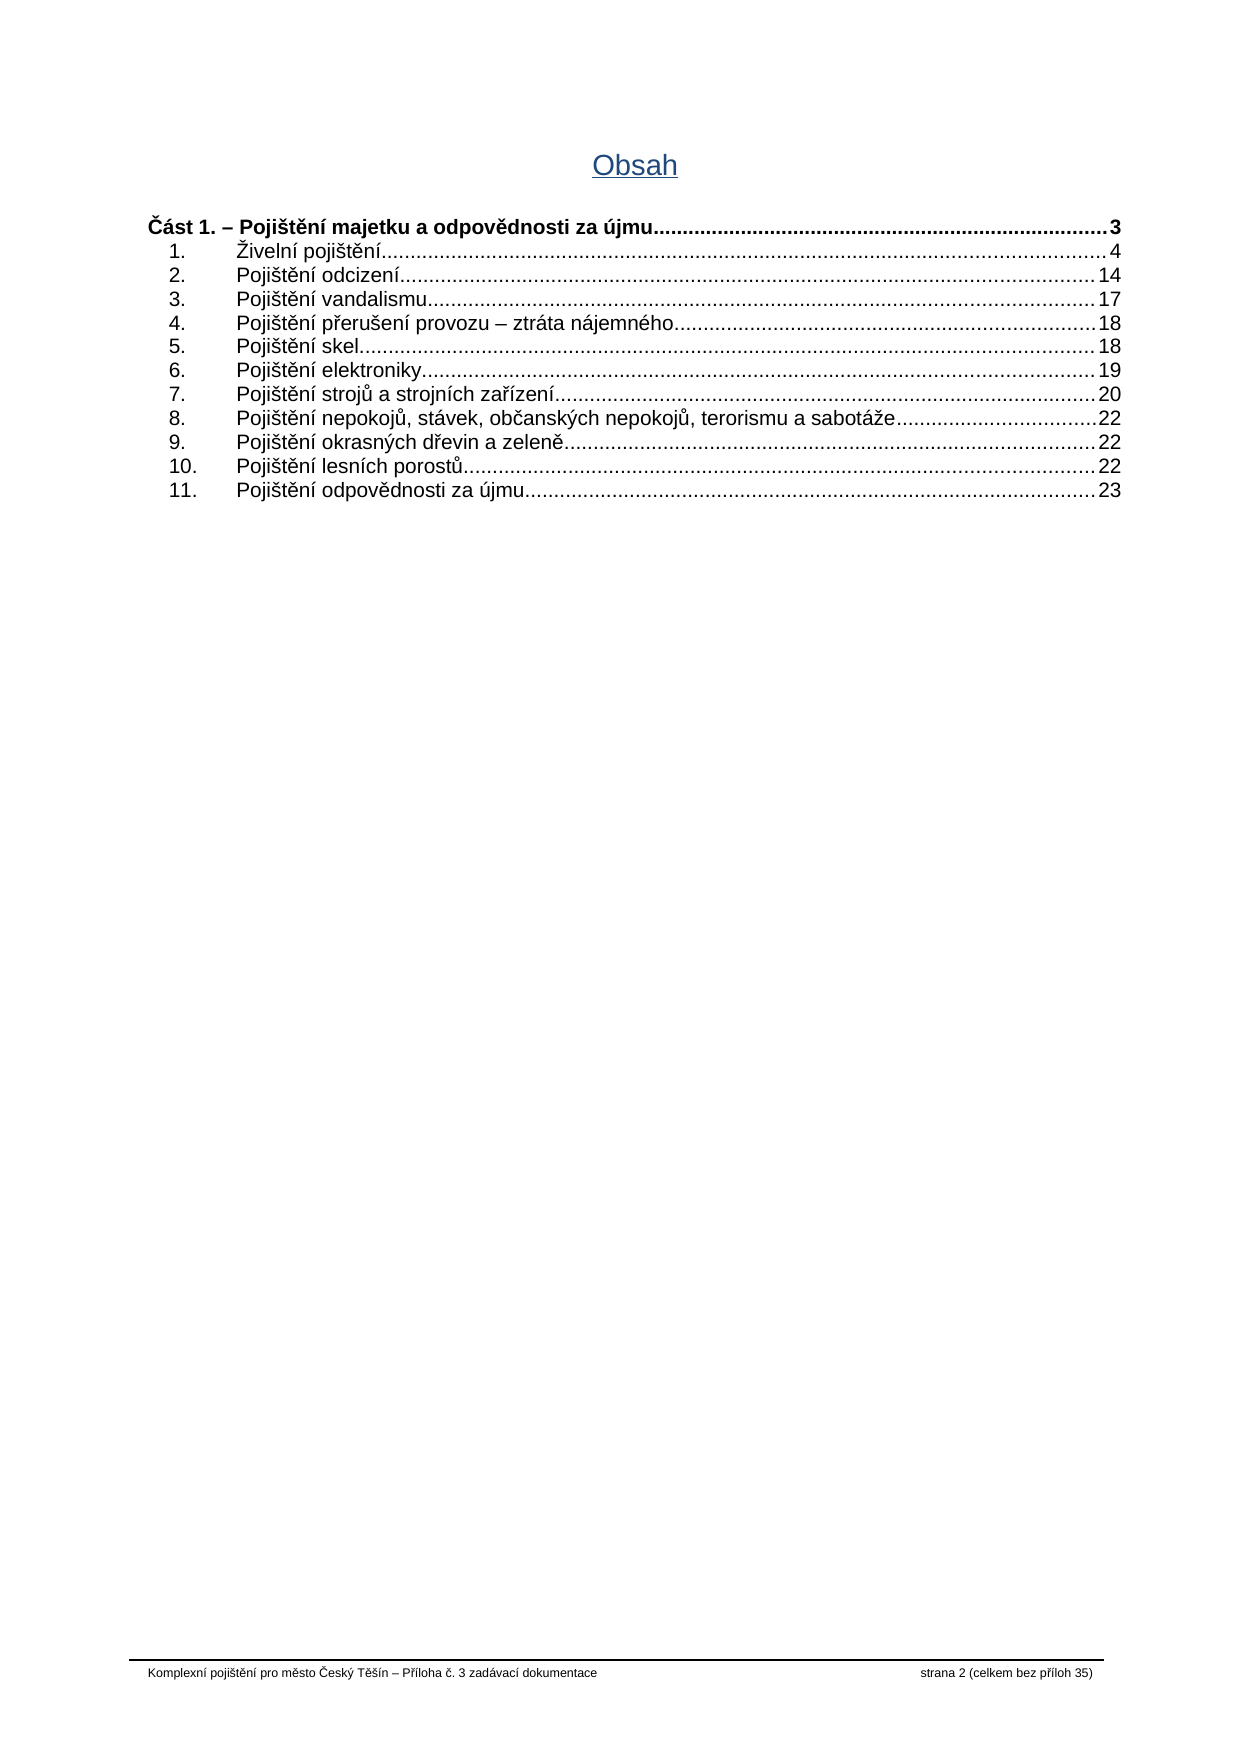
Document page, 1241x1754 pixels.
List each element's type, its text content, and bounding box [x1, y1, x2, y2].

text 1. Živelní pojištění 4 [168, 238, 1122, 262]
text 11. Pojištění odpovědnosti za újmu 23 [168, 478, 1122, 502]
text 9. Pojištění okrasných dřevin a zeleně 22 [168, 430, 1122, 454]
text 2. Pojištění odcizení 14 [168, 262, 1122, 286]
text 3. Pojištění vandalismu 17 [168, 286, 1122, 310]
text 4. Pojištění přerušení provozu – ztráta nájemného 18 [168, 310, 1122, 334]
text Část 1. – Pojištění majetku a odpovědnosti za újmu 3 [148, 214, 1122, 238]
text 10. Pojištění lesních porostů 22 [168, 454, 1122, 478]
text 6. Pojištění elektroniky 19 [168, 358, 1122, 382]
text 8. Pojištění nepokojů, stávek, občanských nepokojů, terorismu a sabotáže 22 [168, 406, 1122, 430]
text 5. Pojištění skel 18 [168, 334, 1122, 358]
text 7. Pojištění strojů a strojních zařízení 20 [168, 382, 1122, 406]
subtitle Obsah [148, 148, 1122, 181]
